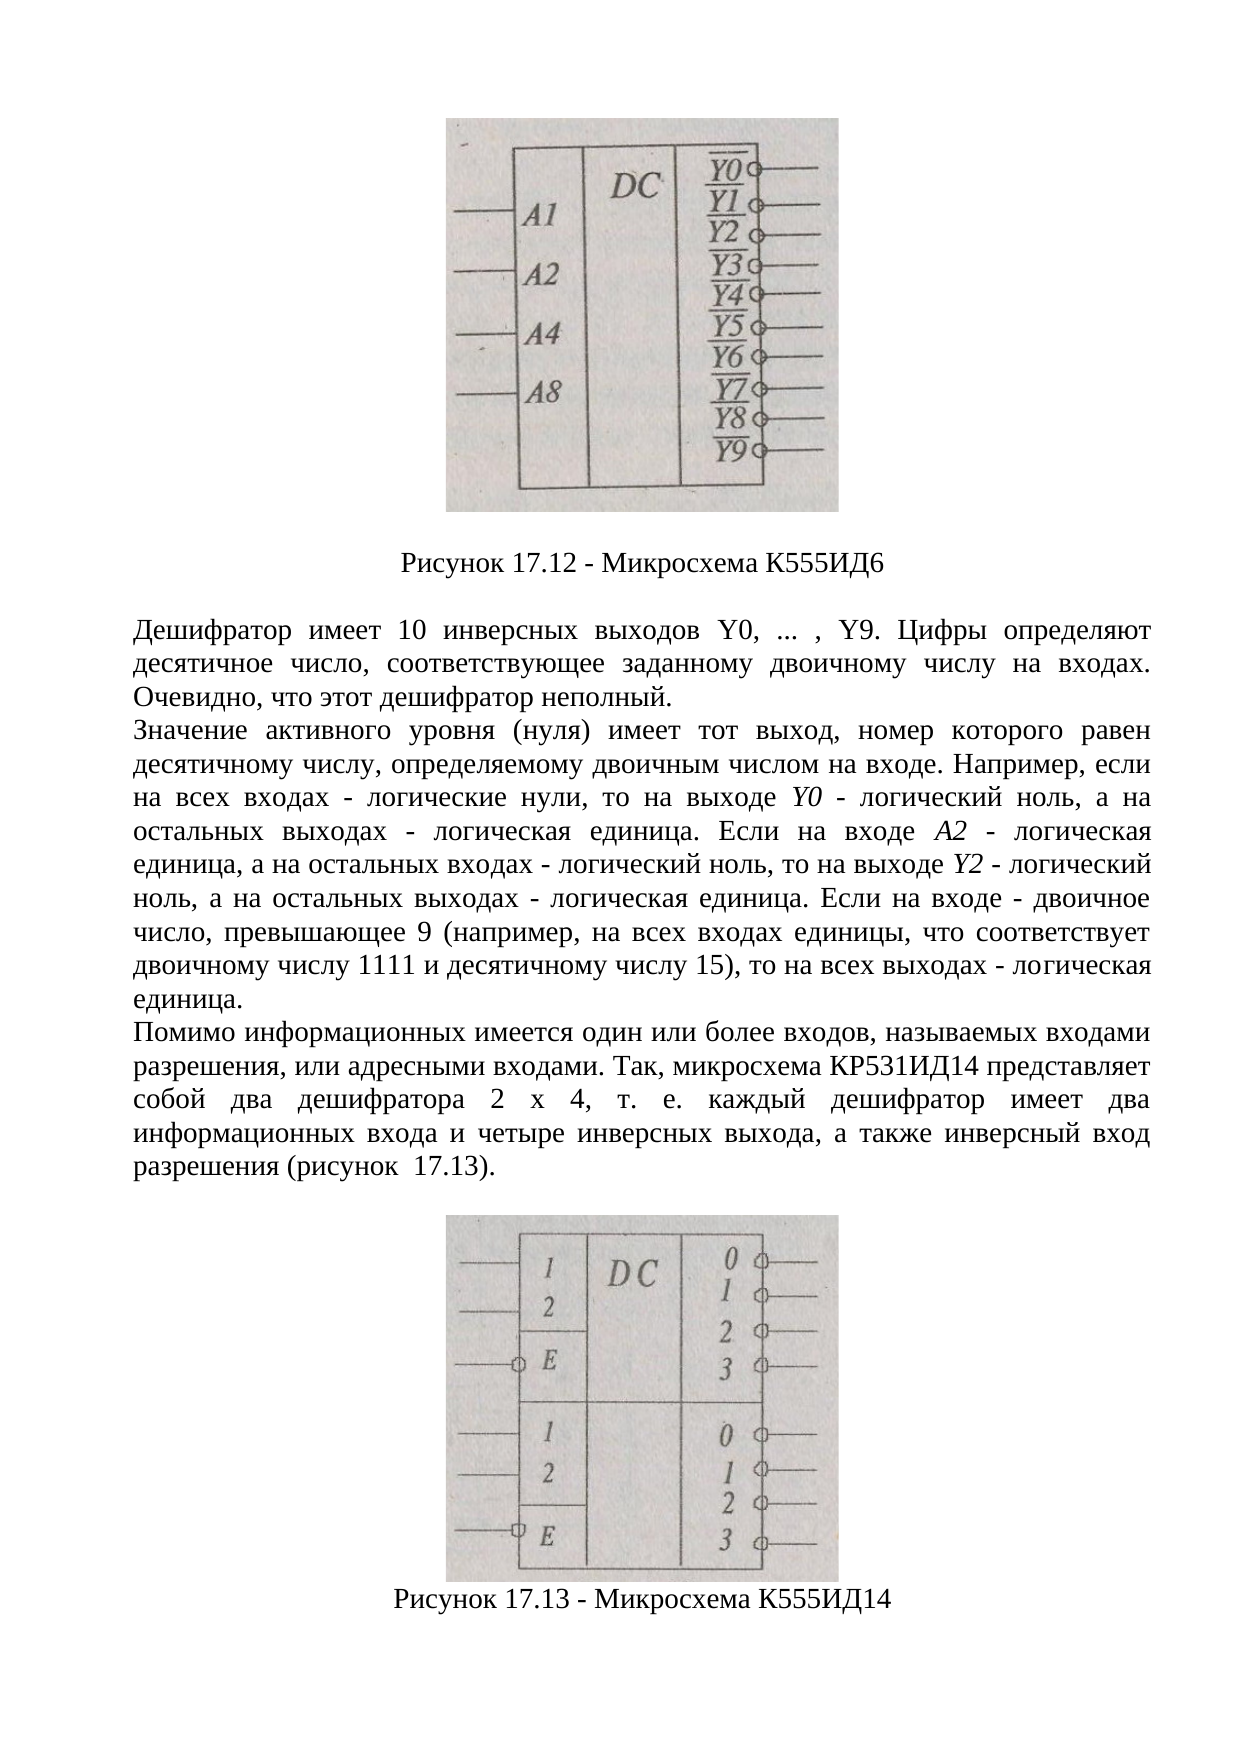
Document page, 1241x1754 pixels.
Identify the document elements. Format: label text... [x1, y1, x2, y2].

text Дешифратор имеет 10 инверсных выходов Y0, ... , Y9. Цифры определяют десятичное число, соответствующее заданному двоичному числу на входах. Очевидно, что этот дешифратор неполный. [133, 612, 1152, 712]
text Значение активного уровня (нуля) имеет тот выход, номер которого равен десятичному числу, определяемому двоичным числом на входе. Например, если на всех входах - логические нули, то на выходе Y0 - логический ноль, а на остальных выходах - логическая единица. Если на входе А2 - логическая единица, а на остальных входах - логический ноль, то на выходе Y2 - логический ноль, а на остальных выходах - логическая единица. Если на входе - двоичное число, превышающее 9 (например, на всех входах единицы, что соответствует двоичному числу 1111 и десятичному числу 15), то на всех выходах - логическая единица. [133, 712, 1152, 1014]
text Рисунок 17.12 - Микросхема К555ИД6 [133, 545, 1152, 578]
picture [445, 1215, 839, 1582]
text Рисунок 17.13 - Микросхема К555ИД14 [133, 1582, 1152, 1615]
text Помимо информационных имеется один или более входов, называемых входами разрешения, или адресными входами. Так, микросхема КР531ИД14 представляет собой два дешифратора 2 х 4, т. е. каждый дешифратор имеет два информационных входа и четыре инверсных выхода, а также инверсный вход разрешения (рисунок 17.13). [133, 1014, 1152, 1182]
picture [445, 118, 839, 512]
